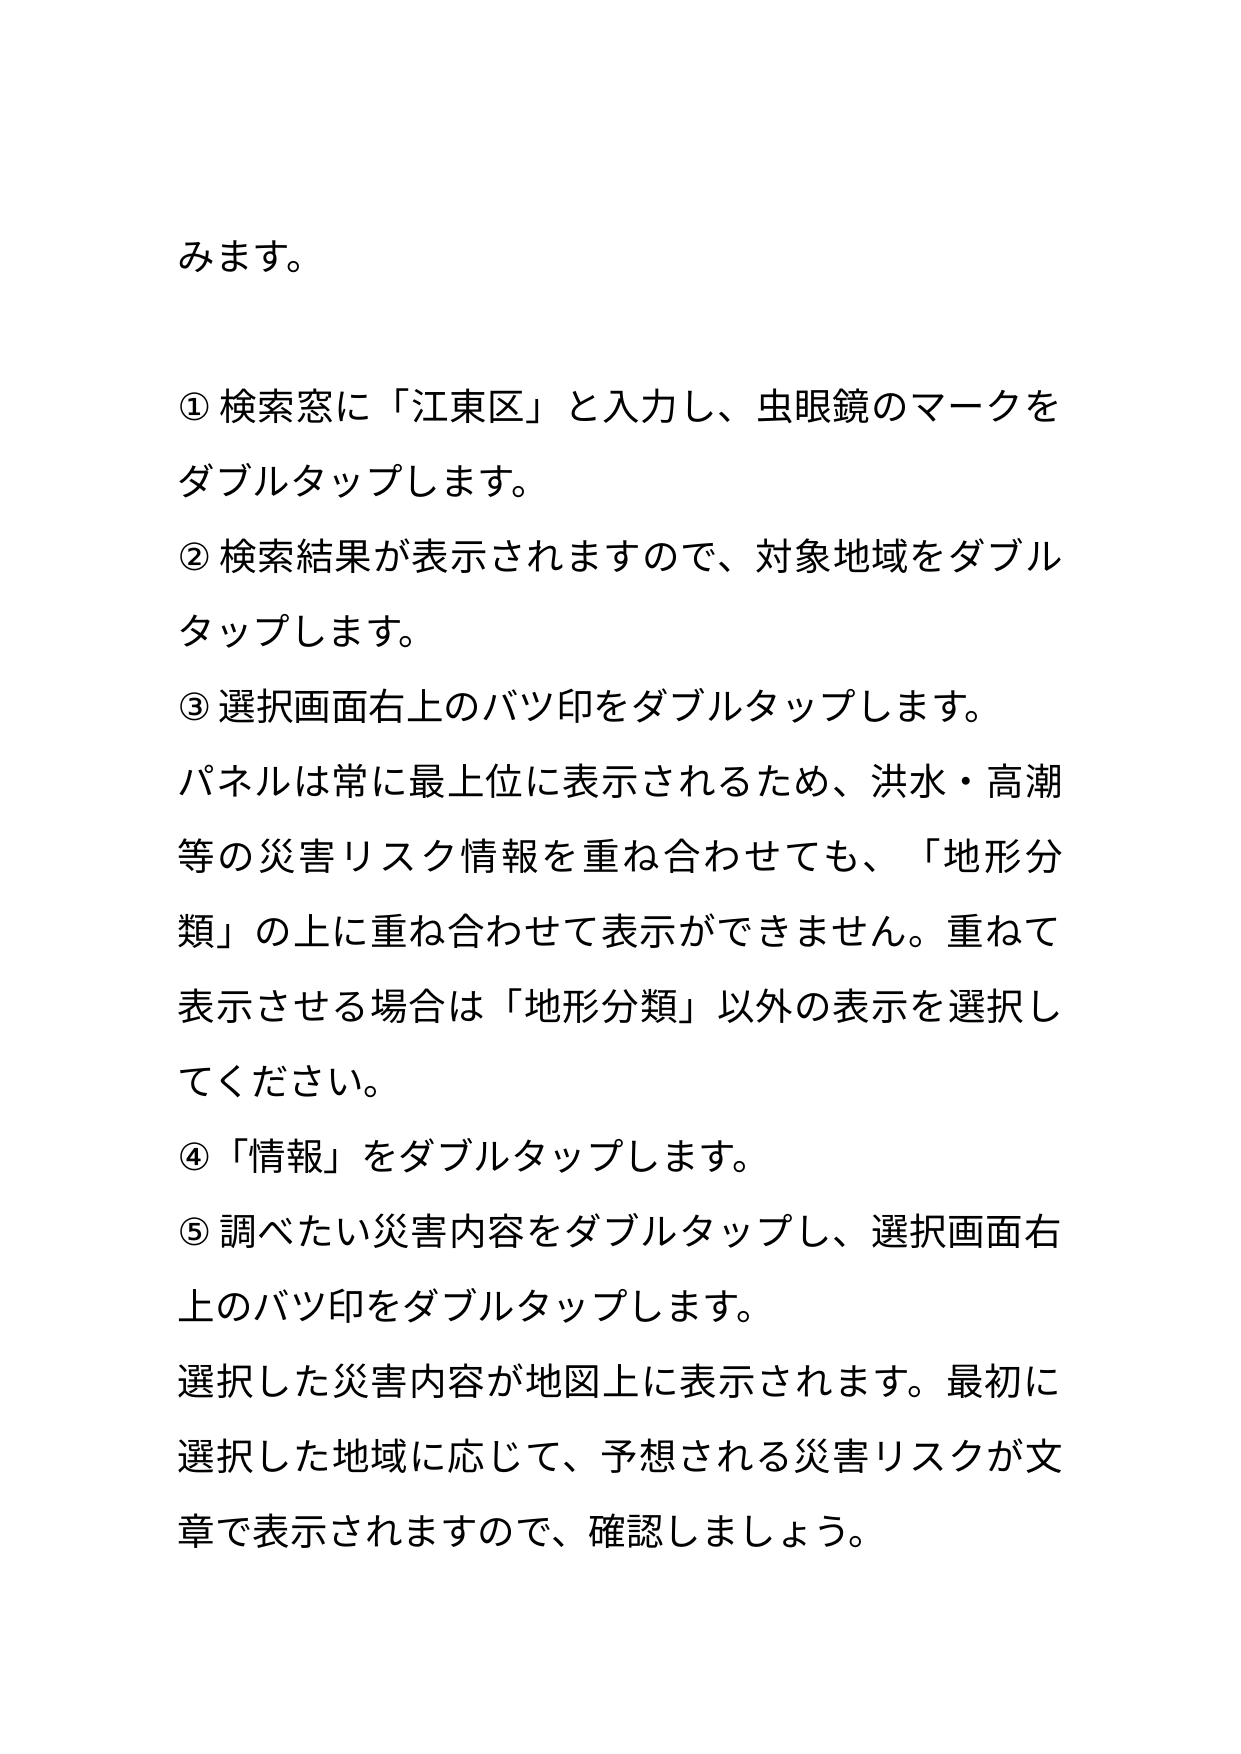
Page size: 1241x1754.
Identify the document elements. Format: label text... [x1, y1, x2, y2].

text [177, 217, 1063, 292]
text ①検索窓に「江東区」と入力し、虫眼鏡のマークをダブルタップします。 ②検索結果が表示されますので、対象地域をダブルタップします。 [177, 292, 1063, 667]
text パネルは常に最上位に表示されるため、洪水・高潮等の災害リスク情報を重ね合わせても、「地形分類」の上に重ね合わせて表示ができません。重ねて表示させる場合は「地形分類」以外の表示を選択してください。 [177, 742, 1063, 1117]
text ③選択画面右上のバツ印をダブルタップします。 [177, 667, 1063, 742]
text ④「情報」をダブルタップします。 ⑤調べたい災害内容をダブルタップし、選択画面右上のバツ印をダブルタップします。 選択した災害内容が地図上に表示されます。最初に選択した地域に応じて、予想される災害リスクが文章で表示されますので、確認しましょう。 [177, 1117, 1063, 1567]
